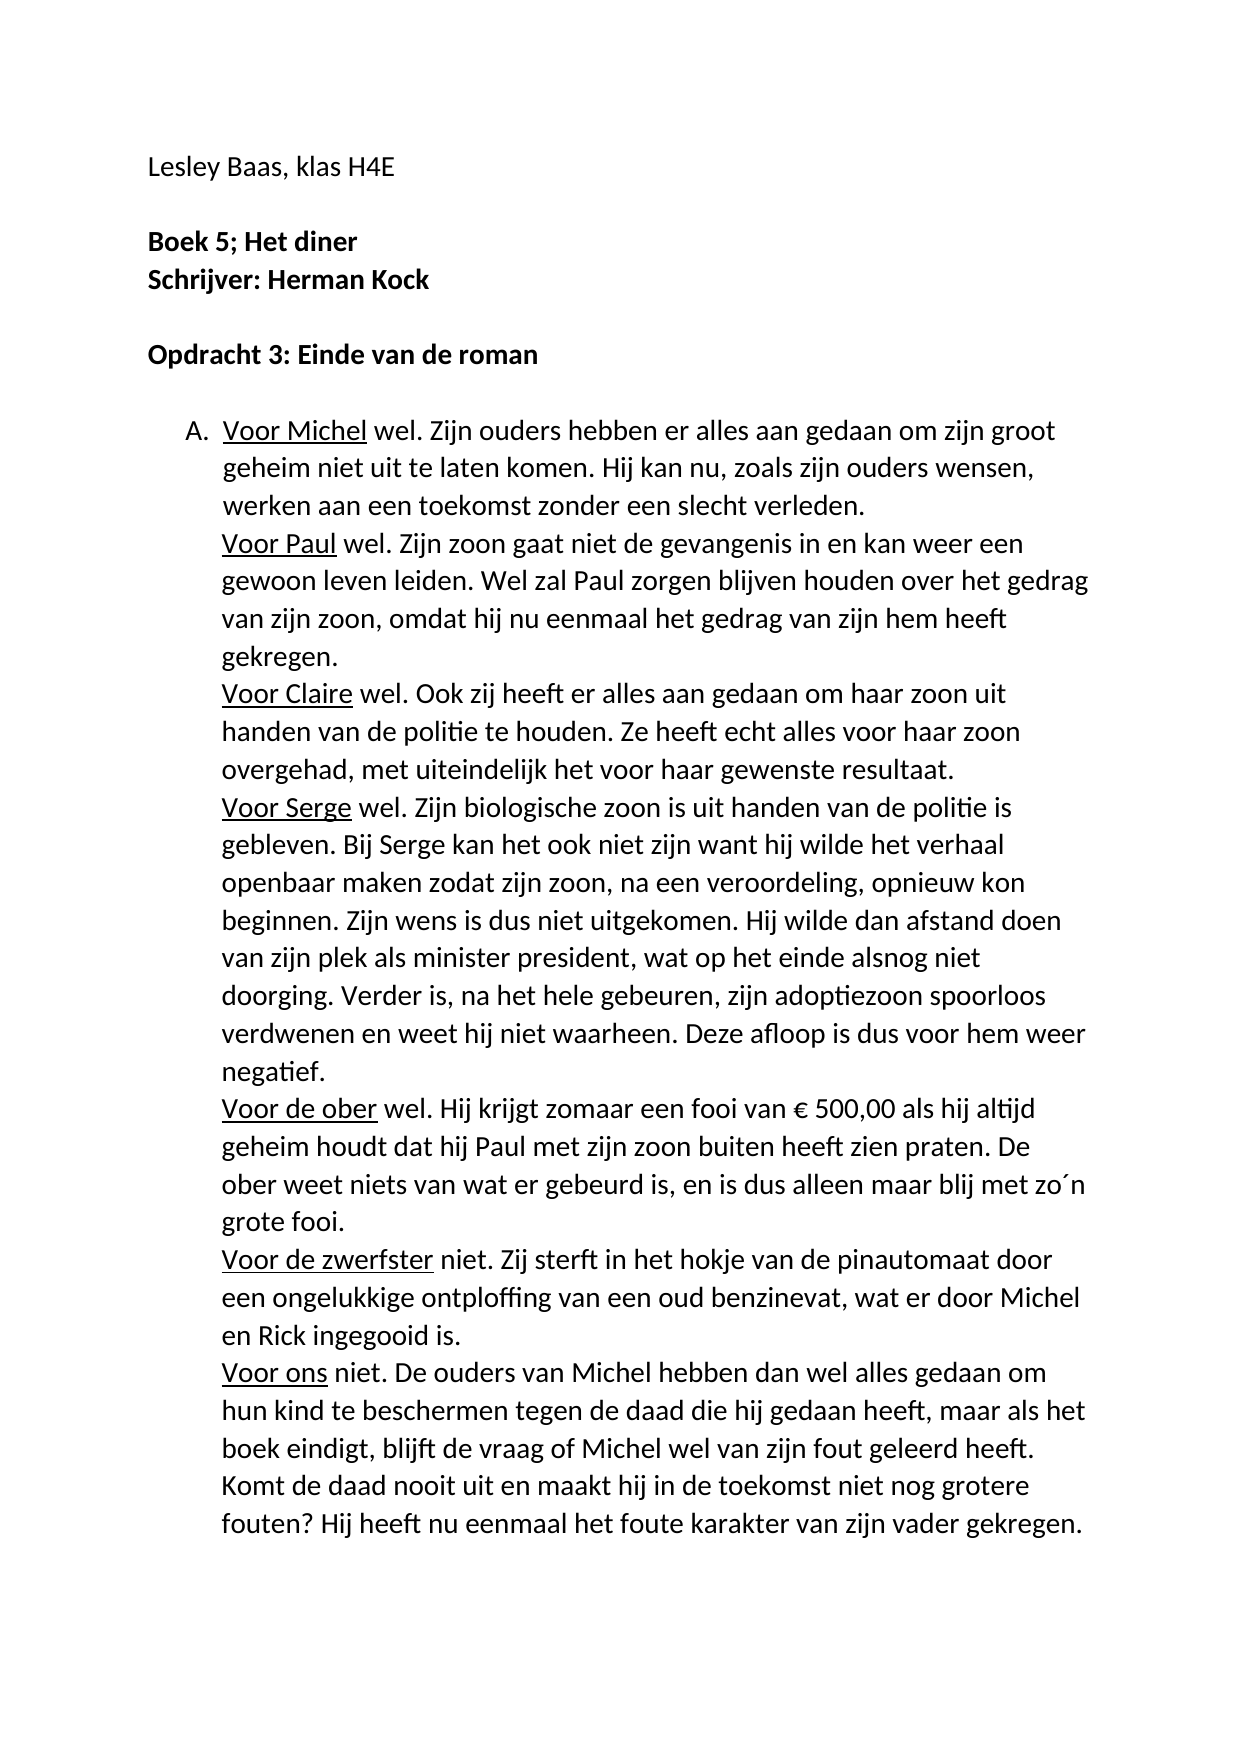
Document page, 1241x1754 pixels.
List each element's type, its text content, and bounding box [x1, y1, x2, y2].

text Voor Paul wel. Zijn zoon gaat niet de gevangenis in en kan weer een gewoon leven leiden. Wel zal Paul zorgen blijven houden over het gedrag van zijn zoon, omdat hij nu eenmaal het gedrag van zijn hem heeft gekregen. [221, 525, 1093, 673]
text Schrijver: Herman Kock [148, 261, 1093, 296]
text Boek 5; Het diner [148, 223, 1093, 259]
text Voor de zwerfster niet. Zij sterft in het hokje van de pinautomaat door een ongelukkige ontploffing van een oud benzinevat, wat er door Michel en Rick ingegooid is. [221, 1241, 1093, 1352]
list Voor Michel wel. Zijn ouders hebben er alles aan gedaan om zijn groot geheim niet uit te laten komen. Hij kan nu, zoals zijn ouders wensen, werken aan een toekomst zonder een slecht verleden. [185, 412, 1093, 523]
text Opdracht 3: Einde van de roman [148, 336, 1093, 372]
text Voor Serge wel. Zijn biologische zoon is uit handen van de politie is gebleven. Bij Serge kan het ook niet zijn want hij wilde het verhaal openbaar maken zodat zijn zoon, na een veroordeling, opnieuw kon beginnen. Zijn wens is dus niet uitgekomen. Hij wilde dan afstand doen van zijn plek als minister president, wat op het einde alsnog niet doorging. Verder is, na het hele gebeuren, zijn adoptiezoon spoorloos verdwenen en weet hij niet waarheen. Deze afloop is dus voor hem weer negatief. [221, 789, 1093, 1088]
text Voor de ober wel. Hij krijgt zomaar een fooi van € 500,00 als hij altijd geheim houdt dat hij Paul met zijn zoon buiten heeft zien praten. De ober weet niets van wat er gebeurd is, en is dus alleen maar blij met zo´n grote fooi. [221, 1090, 1093, 1239]
text Voor Claire wel. Ook zij heeft er alles aan gedaan om haar zoon uit handen van de politie te houden. Ze heeft echt alles voor haar zoon overgehad, met uiteindelijk het voor haar gewenste resultaat. [221, 676, 1093, 787]
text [221, 1354, 1093, 1541]
text Lesley Baas, klas H4E [148, 148, 1093, 183]
